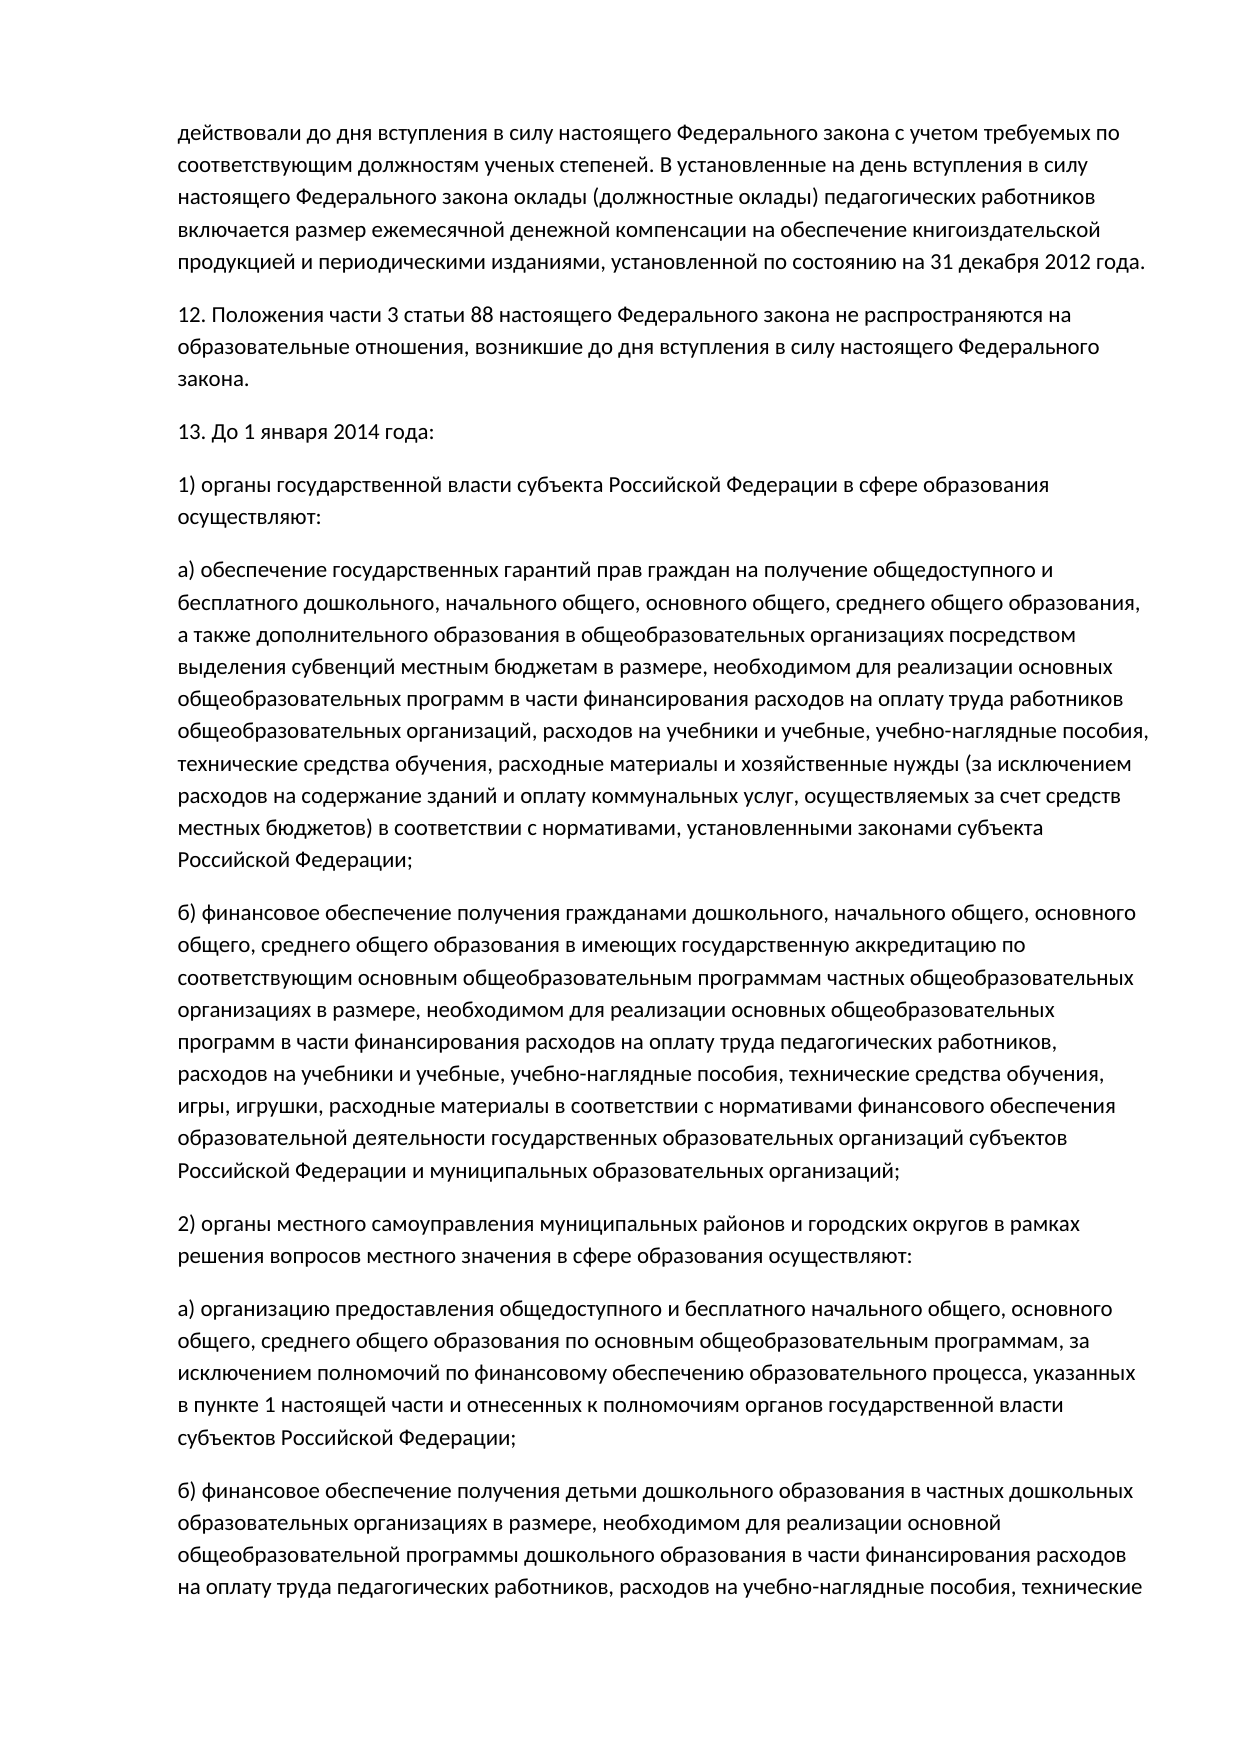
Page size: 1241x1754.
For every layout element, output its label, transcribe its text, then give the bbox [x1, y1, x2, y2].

text 12. Положения части 3 статьи 88 настоящего Федерального закона не распространяются на образовательные отношения, возникшие до дня вступления в силу настоящего Федерального закона. [177, 300, 1152, 392]
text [177, 118, 1152, 275]
text 13. До 1 января 2014 года: [177, 417, 1152, 445]
text 1) органы государственной власти субъекта Российской Федерации в сфере образования осуществляют: [177, 470, 1152, 531]
text 2) органы местного самоуправления муниципальных районов и городских округов в рамках решения вопросов местного значения в сфере образования осуществляют: [177, 1209, 1152, 1269]
text а) обеспечение государственных гарантий прав граждан на получение общедоступного и бесплатного дошкольного, начального общего, основного общего, среднего общего образования, а также дополнительного образования в общеобразовательных организациях посредством выделения субвенций местным бюджетам в размере, необходимом для реализации основных общеобразовательных программ в части финансирования расходов на оплату труда работников общеобразовательных организаций, расходов на учебники и учебные, учебно-наглядные пособия, технические средства обучения, расходные материалы и хозяйственные нужды (за исключением расходов на содержание зданий и оплату коммунальных услуг, осуществляемых за счет средств местных бюджетов) в соответствии с нормативами, установленными законами субъекта Российской Федерации; [177, 556, 1152, 873]
text б) финансовое обеспечение получения гражданами дошкольного, начального общего, основного общего, среднего общего образования в имеющих государственную аккредитацию по соответствующим основным общеобразовательным программам частных общеобразовательных организациях в размере, необходимом для реализации основных общеобразовательных программ в части финансирования расходов на оплату труда педагогических работников, расходов на учебники и учебные, учебно-наглядные пособия, технические средства обучения, игры, игрушки, расходные материалы в соответствии с нормативами финансового обеспечения образовательной деятельности государственных образовательных организаций субъектов Российской Федерации и муниципальных образовательных организаций; [177, 898, 1152, 1184]
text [177, 1476, 1152, 1600]
text а) организацию предоставления общедоступного и бесплатного начального общего, основного общего, среднего общего образования по основным общеобразовательным программам, за исключением полномочий по финансовому обеспечению образовательного процесса, указанных в пункте 1 настоящей части и отнесенных к полномочиям органов государственной власти субъектов Российской Федерации; [177, 1294, 1152, 1451]
